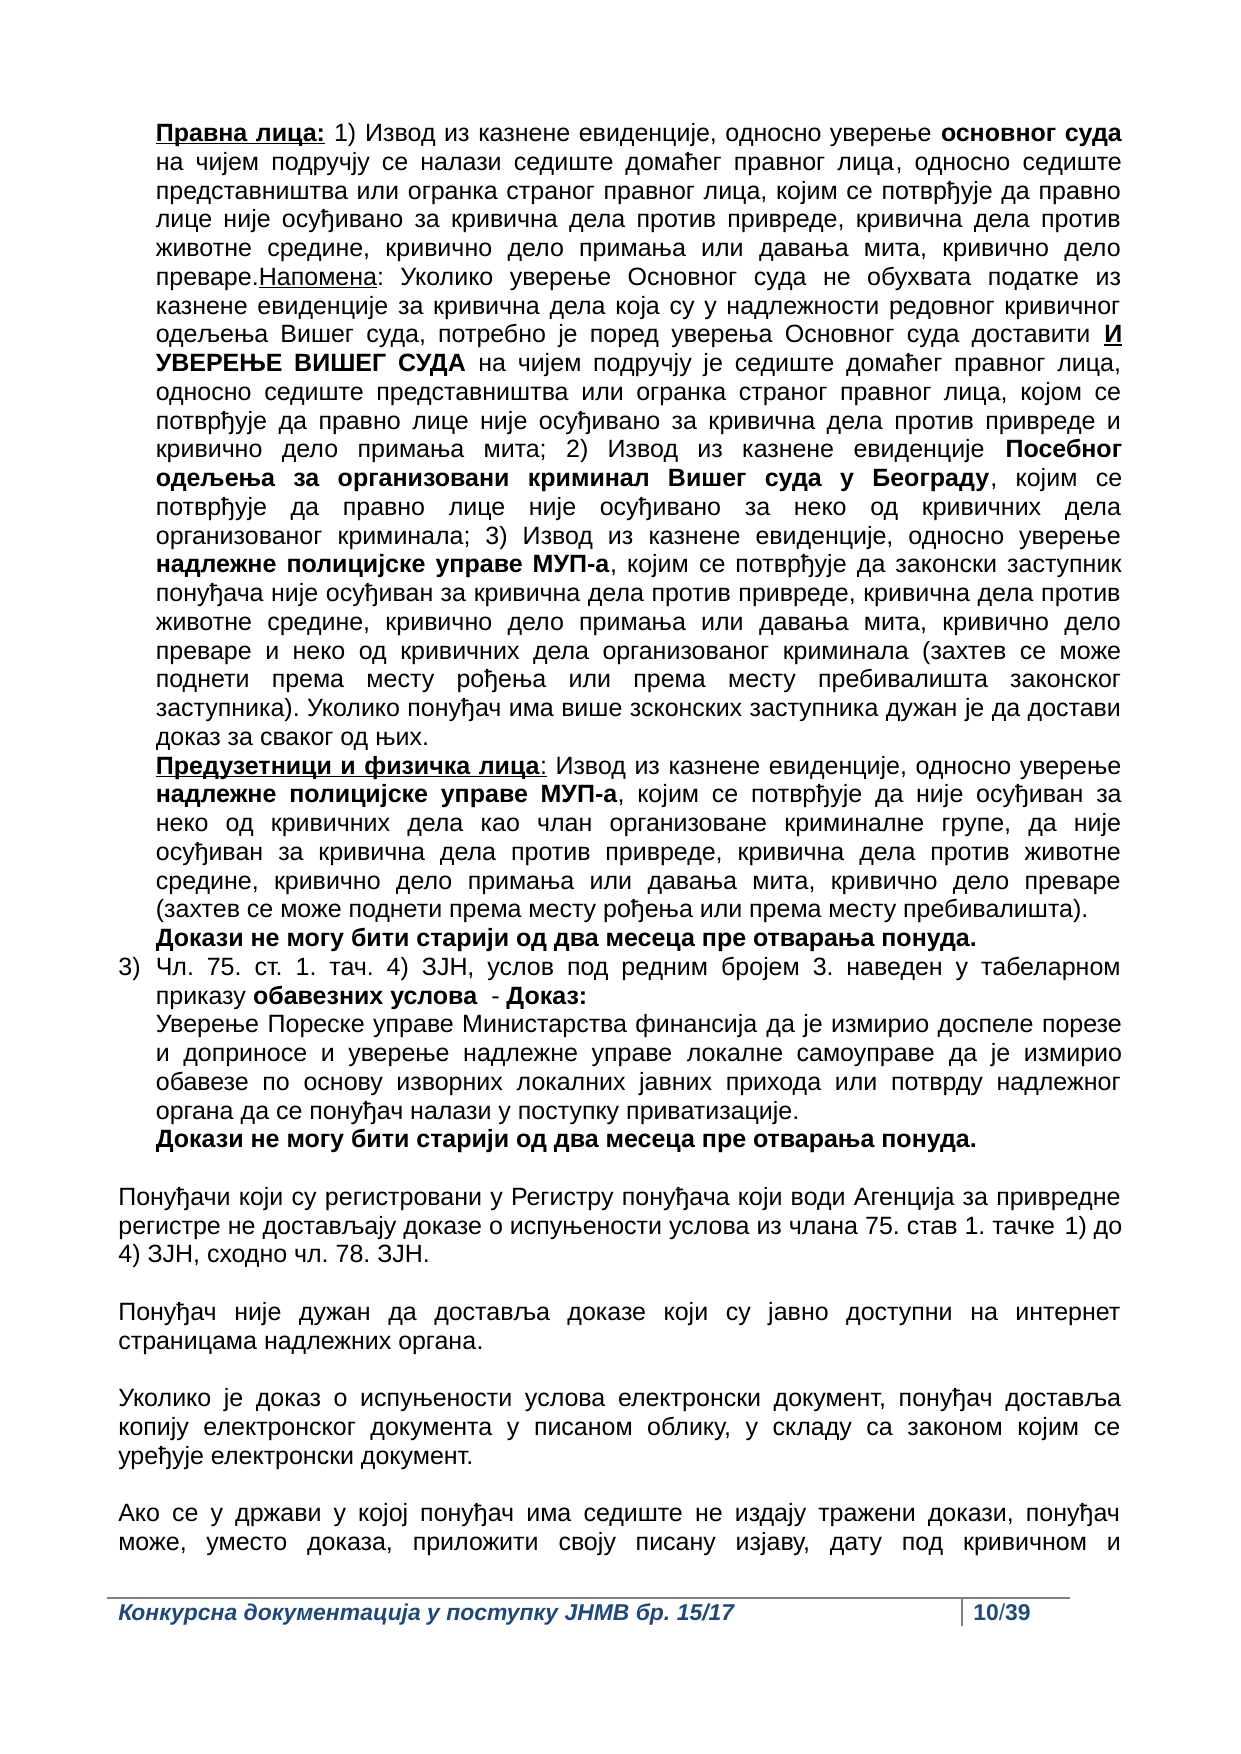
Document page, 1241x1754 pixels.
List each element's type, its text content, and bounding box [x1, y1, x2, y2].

list Уверење Пореске управе Министарства финансија да је измирио доспеле порезе и доприносе и уверење надлежне управе локалне самоуправе да је измирио обавезе по основу изворних локалних јавних прихода или потврду надлежног органа да се понуђач налази у поступку приватизације. [156, 1009, 1122, 1124]
list Предузетници и физичка лица: Извод из казнене евиденције, односно уверење надлежне полицијске управе МУП-а, којим се потврђује да није осуђиван за неко од кривичних дела као члан организоване криминалне групе, да није осуђиван за кривична дела против привреде, кривична дела против животне средине, кривично дело примања или давања мита, кривично дело преваре (захтев се може поднети према месту рођења или према месту пребивалишта). [156, 751, 1122, 923]
list Понуђач није дужан да доставља доказе који су јавно доступни на интернет страницама надлежних органа. [118, 1297, 1122, 1354]
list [118, 1498, 1122, 1556]
list Правна лица: 1) Извод из казнене евиденције, односно уверењe основног суда на чијем подручју се налази седиште домаћег правног лица, односно седиште представништва или огранка страног правног лица, којим се потврђује да правно лице није осуђивано за кривична дела против привреде, кривична дела против животне средине, кривично дело примања или давања мита, кривично дело преваре.Напомена: Уколико уверење Основног суда не обухвата податке из казнене евиденције за кривична дела која су у надлежности редовног кривичног одељења Вишег суда, потребно је поред уверења Основног суда доставити И УВЕРЕЊЕ ВИШЕГ СУДА на чијем подручју је седиште домаћег правног лица, односно седиште представништва или огранка страног правног лица, којом се потврђује да правно лице није осуђивано за кривична дела против привреде и кривично дело примања мита; 2) Извод из казнене евиденције Посебног одељења за организовани криминал Вишег суда у Београду, којим се потврђује да правно лице није осуђивано за неко од кривичних дела организованог криминала; 3) Извод из казнене евиденције, односно уверење надлежне полицијске управе МУП-а, којим се потврђује да законски заступник понуђача није осуђиван за кривична дела против привреде, кривична дела против животне средине, кривично дело примања или давања мита, кривично дело преваре и неко од кривичних дела организованог криминала (захтев се може поднети према месту рођења или према месту пребивалишта законског заступника). Уколико понуђач има више зсконских заступника дужан је да достави доказ за сваког од њих. [156, 118, 1122, 751]
list Докази не могу бити старији од два месеца пре отварања понуда. [156, 923, 1122, 952]
list Докази не могу бити старији од два месеца пре отварања понуда. [156, 1124, 1122, 1153]
list Уколико је доказ о испуњености услова електронски документ, понуђач доставља копију електронског документа у писаном облику, у складу са законом којим се уређује електронски документ. [118, 1383, 1122, 1469]
list Понуђачи који су регистровани у Регистру понуђача који води Агенција за привредне регистре не достављају доказе о испуњености услова из члана 75. став 1. тачке 1) до 4) ЗЈН, сходно чл. 78. ЗЈН. [118, 1182, 1122, 1268]
list Чл. 75. ст. 1. тач. 4) ЗЈН, услов под редним бројем 3. наведен у табеларном приказу обавезних услова - Доказ: [118, 952, 1122, 1009]
